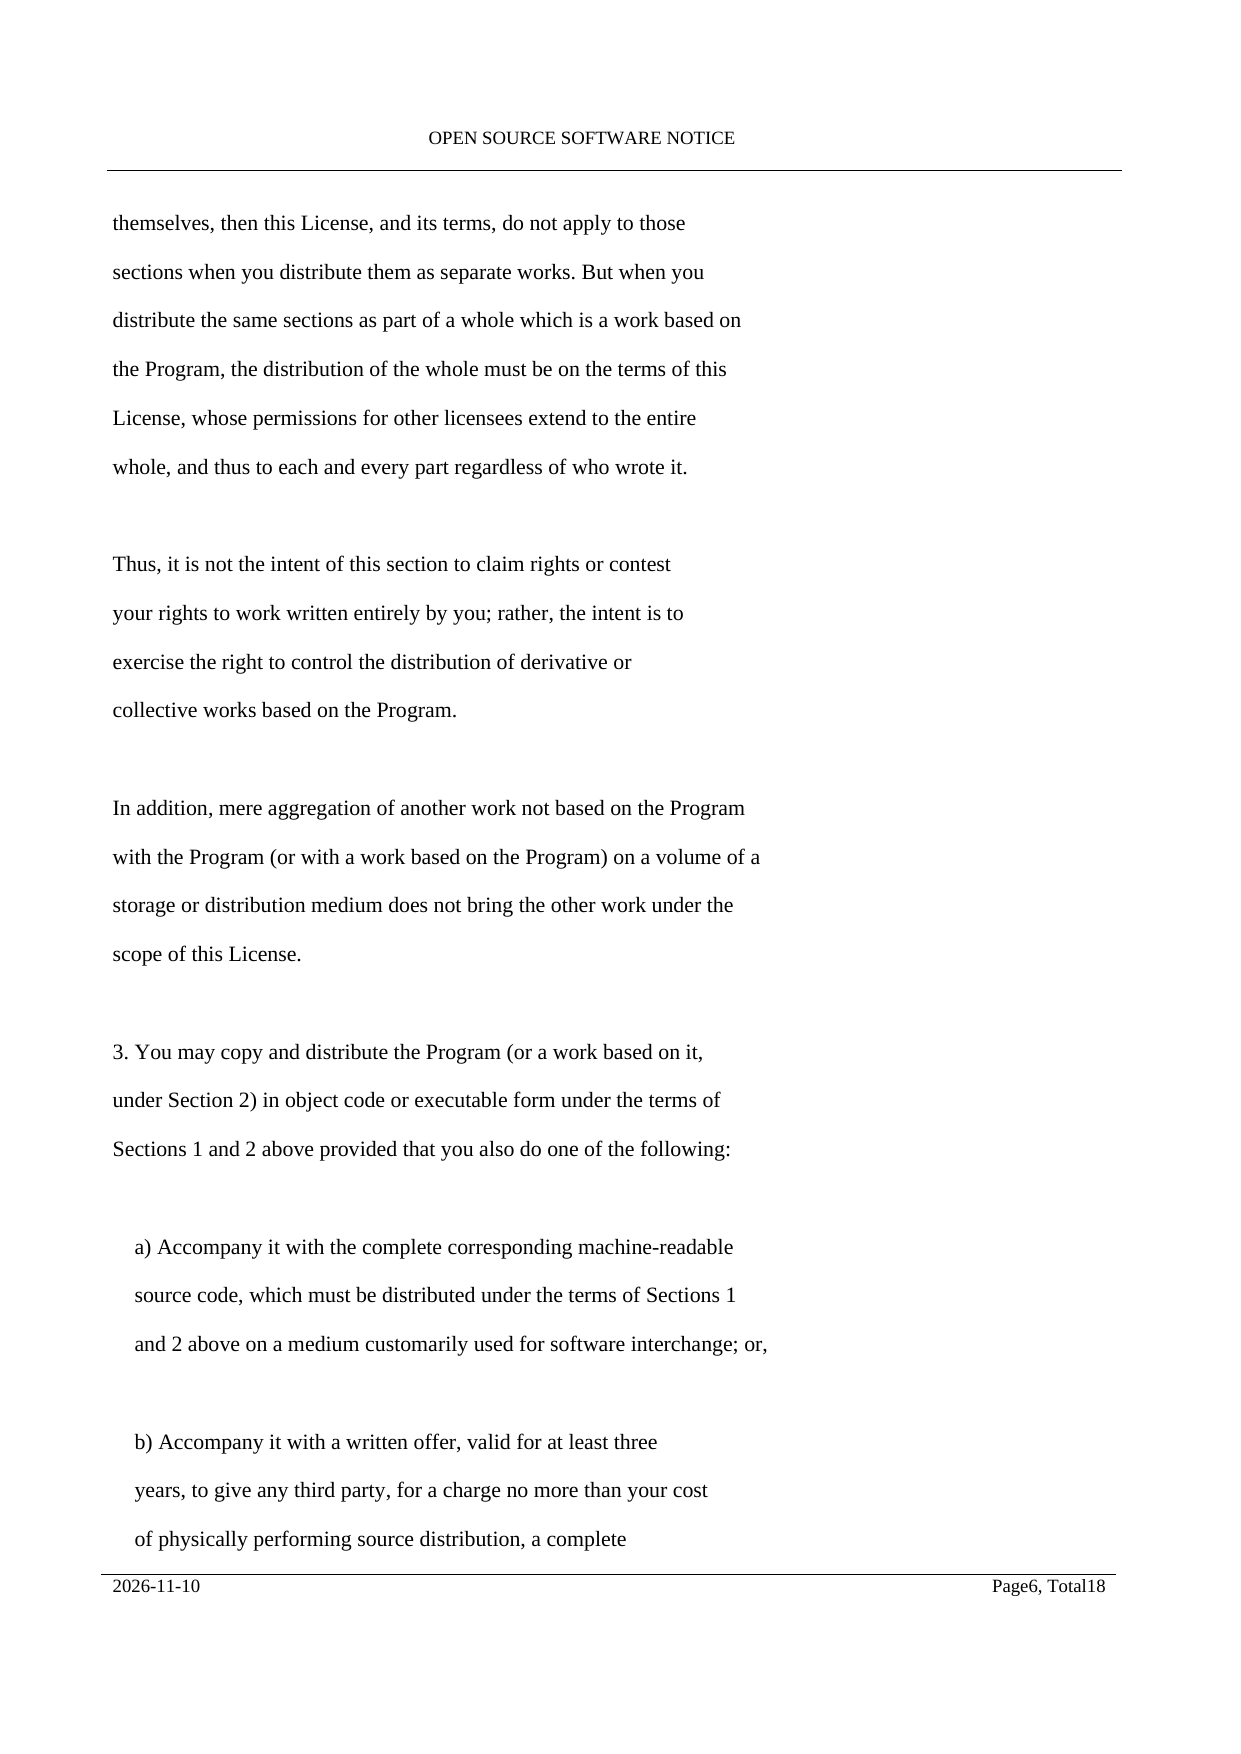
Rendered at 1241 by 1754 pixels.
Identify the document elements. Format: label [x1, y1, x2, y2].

text [112, 206, 1128, 1555]
